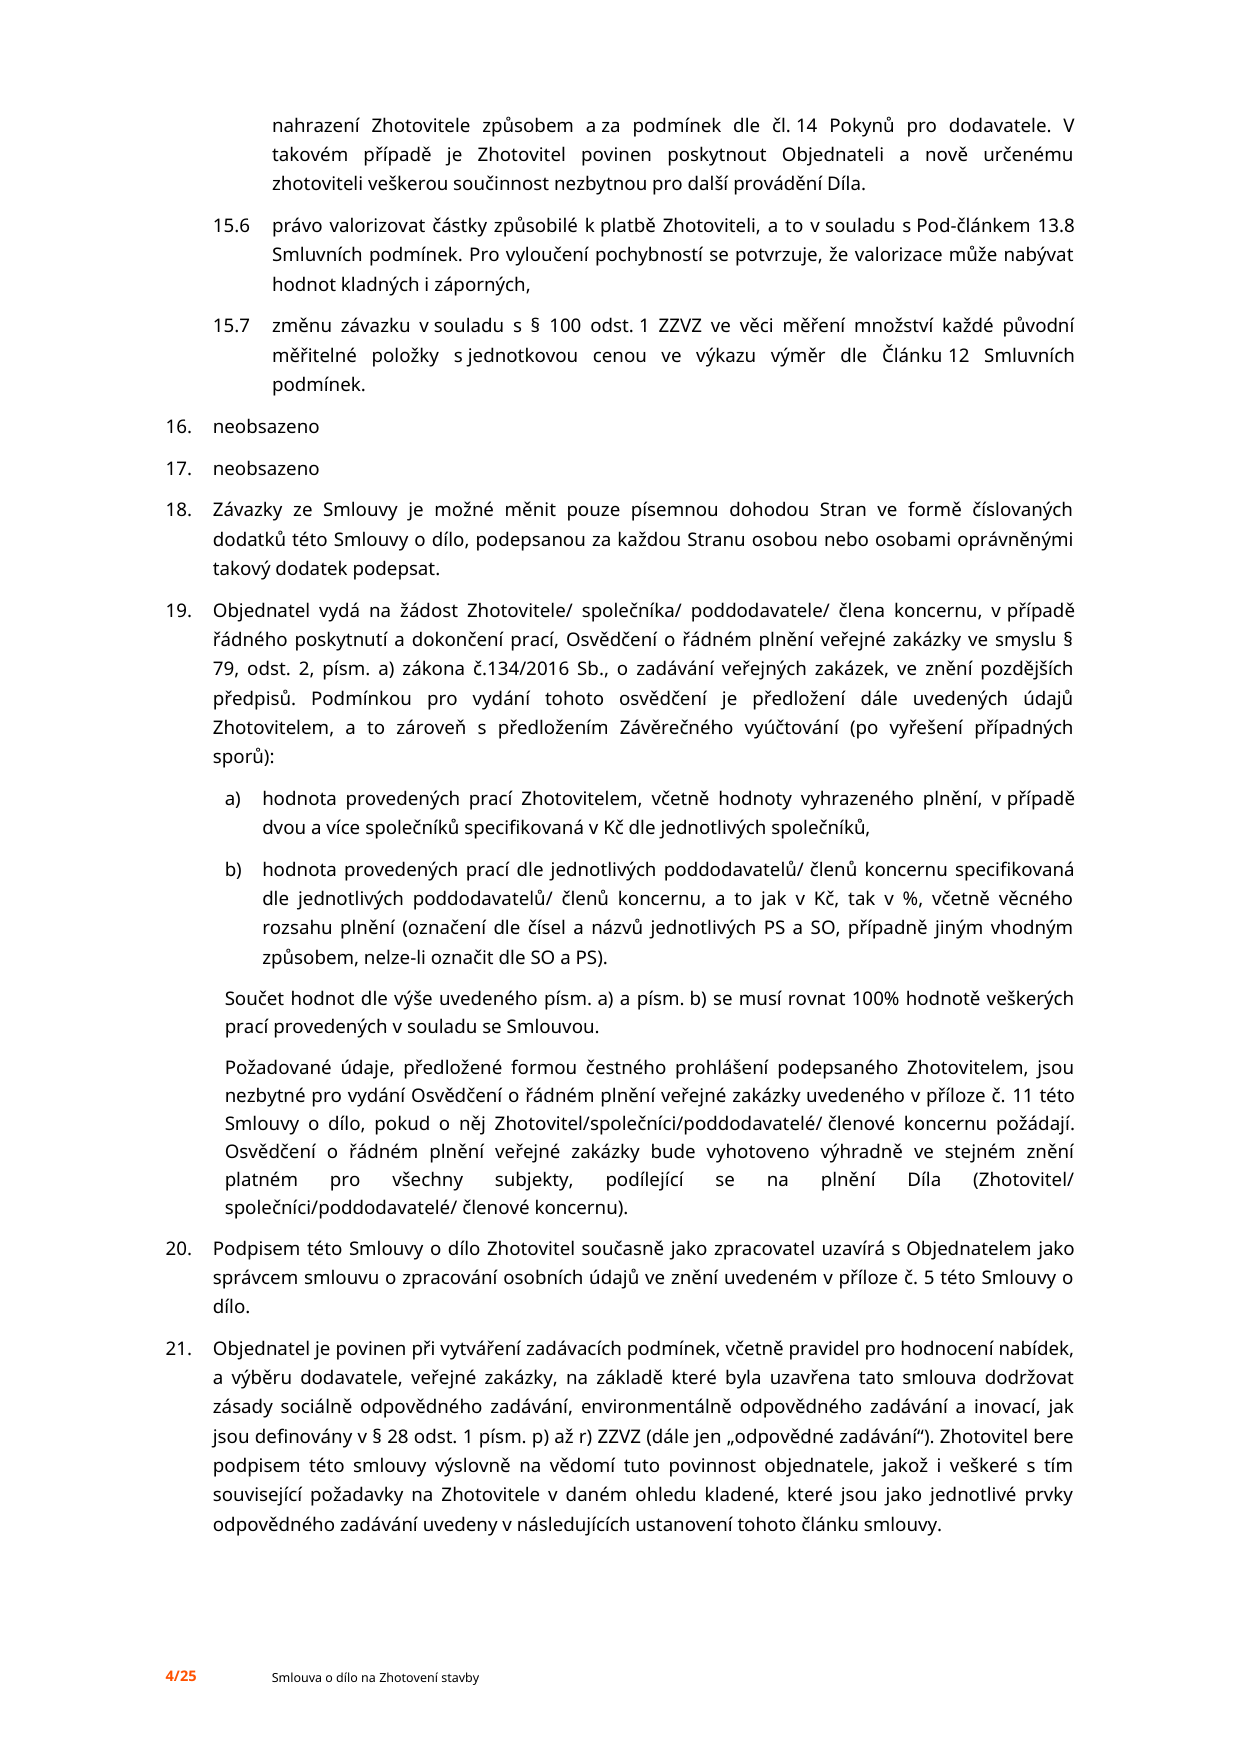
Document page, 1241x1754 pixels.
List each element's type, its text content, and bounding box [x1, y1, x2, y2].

text hodnota provedených prací dle jednotlivých poddodavatelů/ členů koncernu specifikovaná dle jednotlivých poddodavatelů/ členů koncernu, a to jak v Kč, tak v %, včetně věcného rozsahu plnění (označení dle čísel a názvů jednotlivých PS a SO, případně jiným vhodným způsobem, nelze-li označit dle SO a PS). [224, 856, 1075, 969]
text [213, 112, 1075, 196]
text Součet hodnot dle výše uvedeného písm. a) a písm. b) se musí rovnat 100% hodnotě veškerých prací provedených v souladu se Smlouvou. [224, 986, 1075, 1039]
text Podpisem této Smlouvy o dílo Zhotovitel současně jako zpracovatel uzavírá s Objednatelem jako správcem smlouvu o zpracování osobních údajů ve znění uvedeném v příloze č. 5 této Smlouvy o dílo. [165, 1235, 1075, 1319]
text hodnota provedených prací Zhotovitelem, včetně hodnoty vyhrazeného plnění, v případě dvou a více společníků specifikovaná v Kč dle jednotlivých společníků, [224, 785, 1075, 840]
text změnu závazku v souladu s § 100 odst. 1 ZZVZ ve věci měření množství každé původní měřitelné položky s jednotkovou cenou ve výkazu výměr dle Článku 12 Smluvních podmínek. [213, 313, 1075, 397]
text neobsazeno [165, 455, 1075, 480]
text Požadované údaje, předložené formou čestného prohlášení podepsaného Zhotovitelem, jsou nezbytné pro vydání Osvědčení o řádném plnění veřejné zakázky uvedeného v příloze č. 11 této Smlouvy o dílo, pokud o něj Zhotovitel/společníci/poddodavatelé/ členové koncernu požádají. Osvědčení o řádném plnění veřejné zakázky bude vyhotoveno výhradně ve stejném znění platném pro všechny subjekty, podílející se na plnění Díla (Zhotovitel/ společníci/poddodavatelé/ členové koncernu). [224, 1054, 1075, 1220]
text právo valorizovat částky způsobilé k platbě Zhotoviteli, a to v souladu s Pod-článkem 13.8 Smluvních podmínek. Pro vyloučení pochybností se potvrzuje, že valorizace může nabývat hodnot kladných i záporných, [213, 212, 1075, 297]
text Závazky ze Smlouvy je možné měnit pouze písemnou dohodou Stran ve formě číslovaných dodatků této Smlouvy o dílo, podepsanou za každou Stranu osobou nebo osobami oprávněnými takový dodatek podepsat. [165, 497, 1075, 581]
text Objednatel je povinen při vytváření zadávacích podmínek, včetně pravidel pro hodnocení nabídek, a výběru dodavatele, veřejné zakázky, na základě které byla uzavřena tato smlouva dodržovat zásady sociálně odpovědného zadávání, environmentálně odpovědného zadávání a inovací, jak jsou definovány v § 28 odst. 1 písm. p) až r) ZZVZ (dále jen „odpovědné zadávání“). Zhotovitel bere podpisem této smlouvy výslovně na vědomí tuto povinnost objednatele, jakož i veškeré s tím související požadavky na Zhotovitele v daném ohledu kladené, které jsou jako jednotlivé prvky odpovědného zadávání uvedeny v následujících ustanovení tohoto článku smlouvy. [165, 1335, 1075, 1536]
text Objednatel vydá na žádost Zhotovitele/ společníka/ poddodavatele/ člena koncernu, v případě řádného poskytnutí a dokončení prací, Osvědčení o řádném plnění veřejné zakázky ve smyslu § 79, odst. 2, písm. a) zákona č.134/2016 Sb., o zadávání veřejných zakázek, ve znění pozdějších předpisů. Podmínkou pro vydání tohoto osvědčení je předložení dále uvedených údajů Zhotovitelem, a to zároveň s předložením Závěrečného vyúčtování (po vyřešení případných sporů): [165, 597, 1075, 769]
text neobsazeno [165, 413, 1075, 439]
